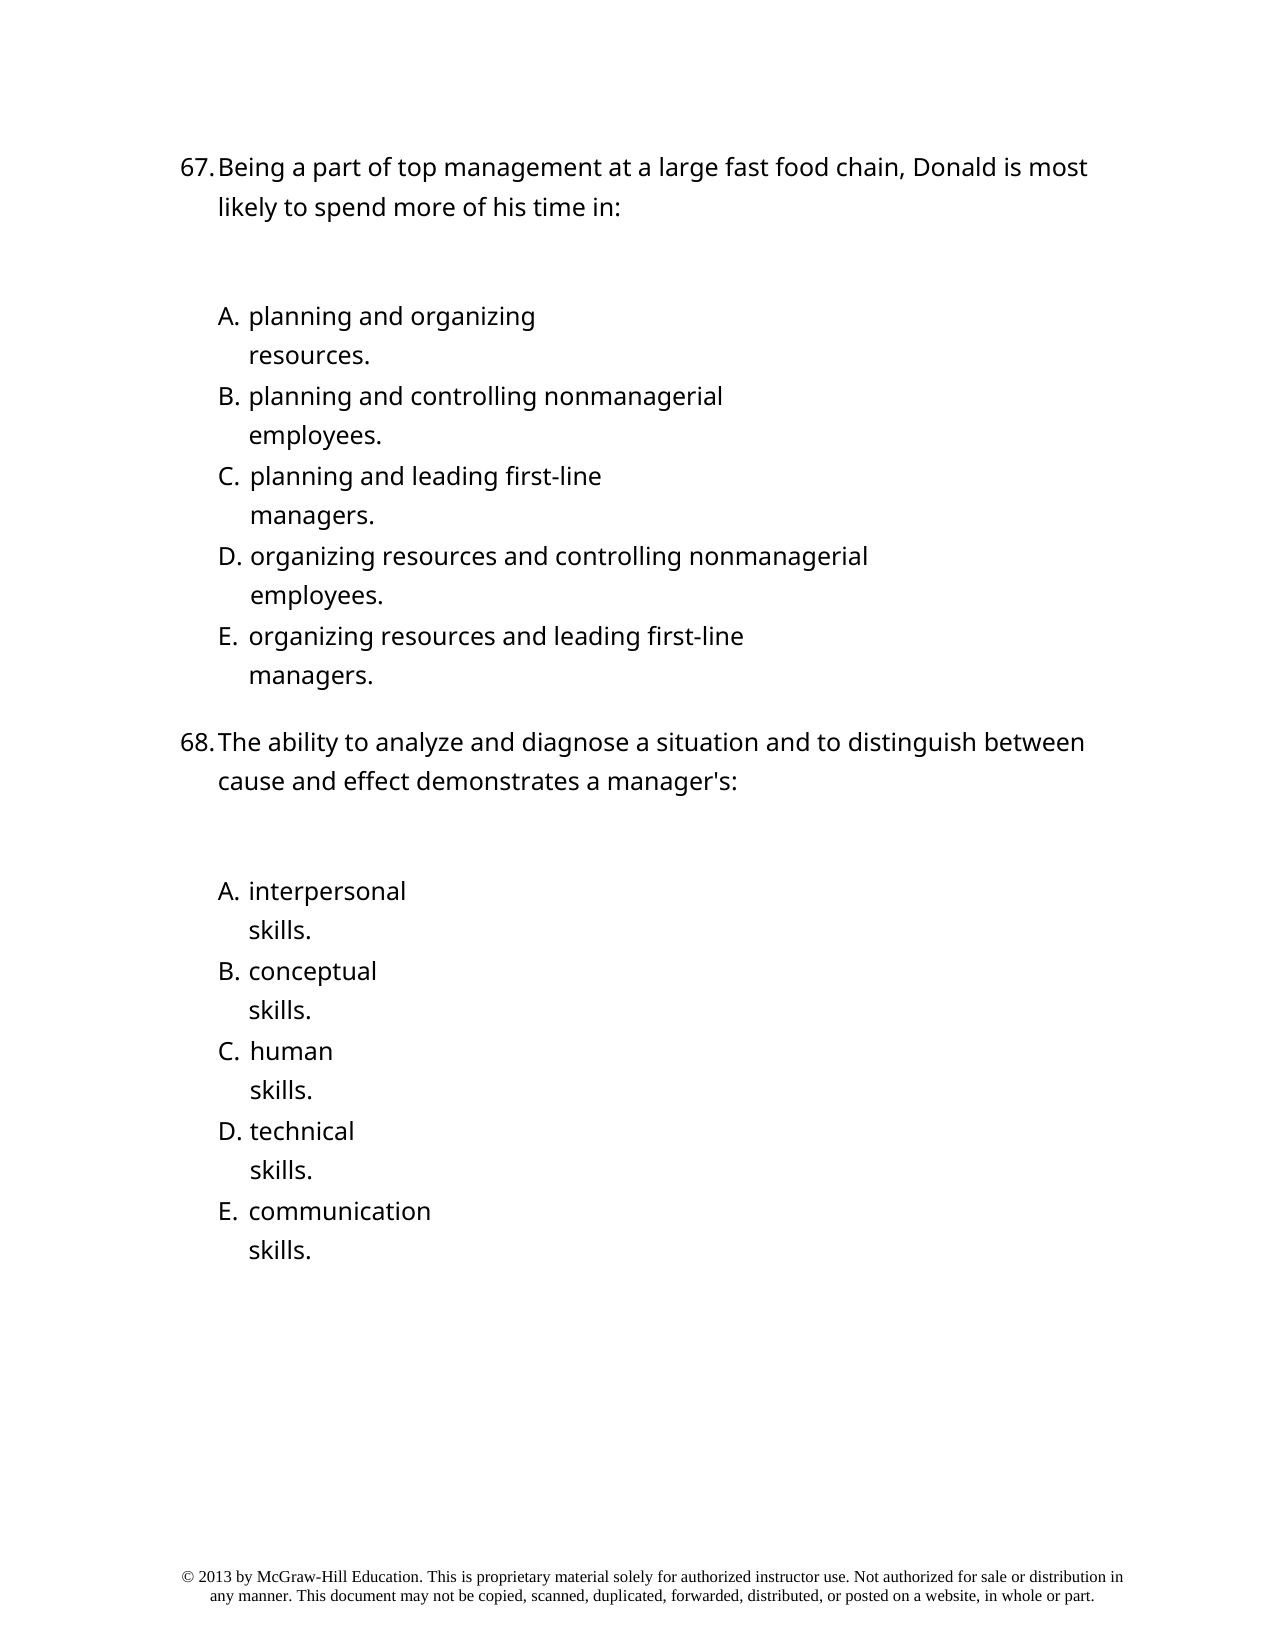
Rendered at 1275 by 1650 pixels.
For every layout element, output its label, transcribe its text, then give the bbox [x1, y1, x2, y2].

table_header 68. [180, 725, 218, 1270]
table_header The ability to analyze and diagnose a situation and to distinguish between cause and effect demonstrates a manager's: [218, 725, 1125, 1270]
table_header Being a part of top management at a large fast food chain, Donald is most likely to spend more of his time in: [218, 150, 1125, 696]
table_header 67. [180, 150, 218, 696]
